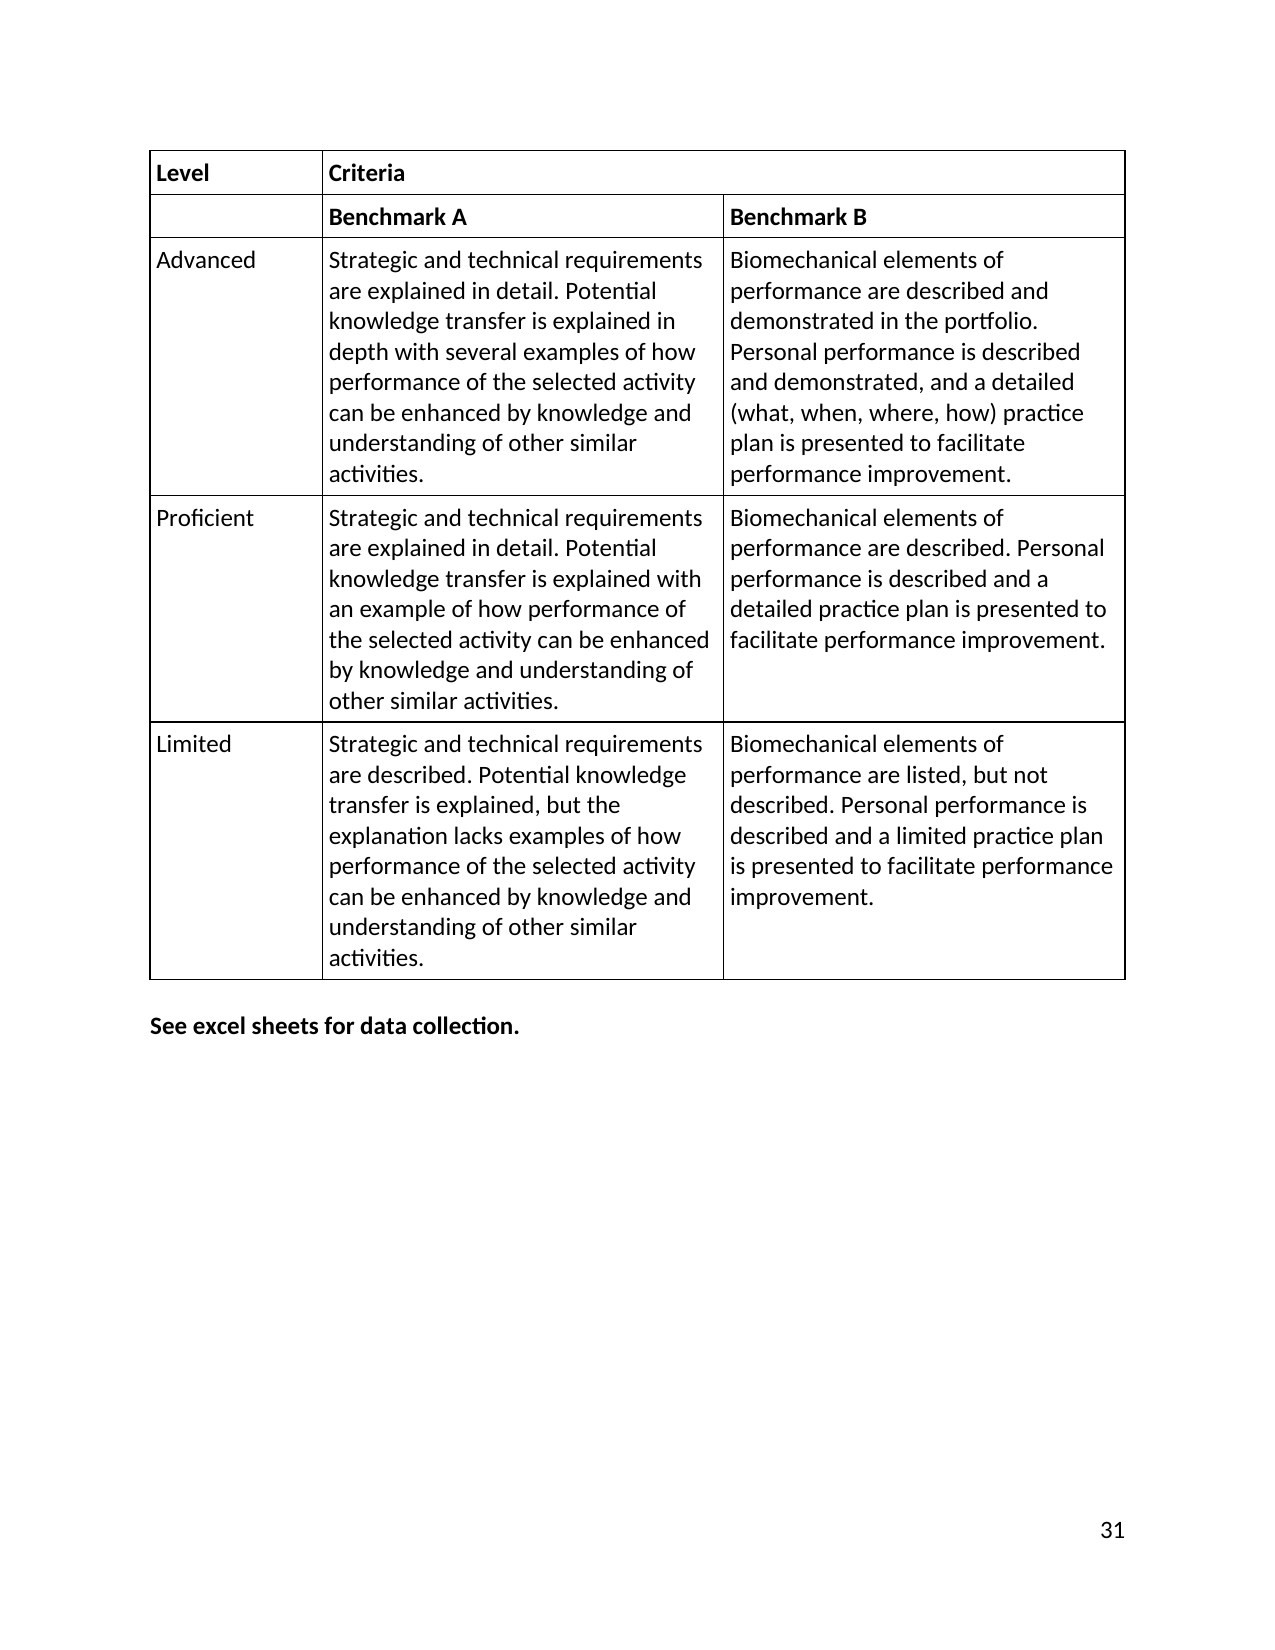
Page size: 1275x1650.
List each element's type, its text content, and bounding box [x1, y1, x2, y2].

table_cell [151, 195, 322, 237]
text See excel sheets for data collection. [150, 1010, 1125, 1041]
table_cell Biomechanical elements of performance are described. Personal performance is described and a detailed practice plan is presented to facilitate performance improvement. [724, 496, 1124, 721]
table_cell Biomechanical elements of performance are listed, but not described. Personal performance is described and a limited practice plan is presented to facilitate performance improvement. [724, 723, 1124, 979]
table_cell Strategic and technical requirements are explained in detail. Potential knowledge transfer is explained with an example of how performance of the selected activity can be enhanced by knowledge and understanding of other similar activities. [323, 496, 723, 721]
table_cell Strategic and technical requirements are explained in detail. Potential knowledge transfer is explained in depth with several examples of how performance of the selected activity can be enhanced by knowledge and understanding of other similar activities. [323, 238, 723, 494]
table_header Criteria [323, 151, 1124, 194]
table_cell Limited [151, 723, 322, 979]
table_cell Strategic and technical requirements are described. Potential knowledge transfer is explained, but the explanation lacks examples of how performance of the selected activity can be enhanced by knowledge and understanding of other similar activities. [323, 723, 723, 979]
table_cell Advanced [151, 238, 322, 494]
table_cell Benchmark A [323, 195, 723, 237]
table_cell Biomechanical elements of performance are described and demonstrated in the portfolio. Personal performance is described and demonstrated, and a detailed (what, when, where, how) practice plan is presented to facilitate performance improvement. [724, 238, 1124, 494]
table_header Level [151, 151, 322, 194]
table_cell Benchmark B [724, 195, 1124, 237]
table_cell Proficient [151, 496, 322, 721]
